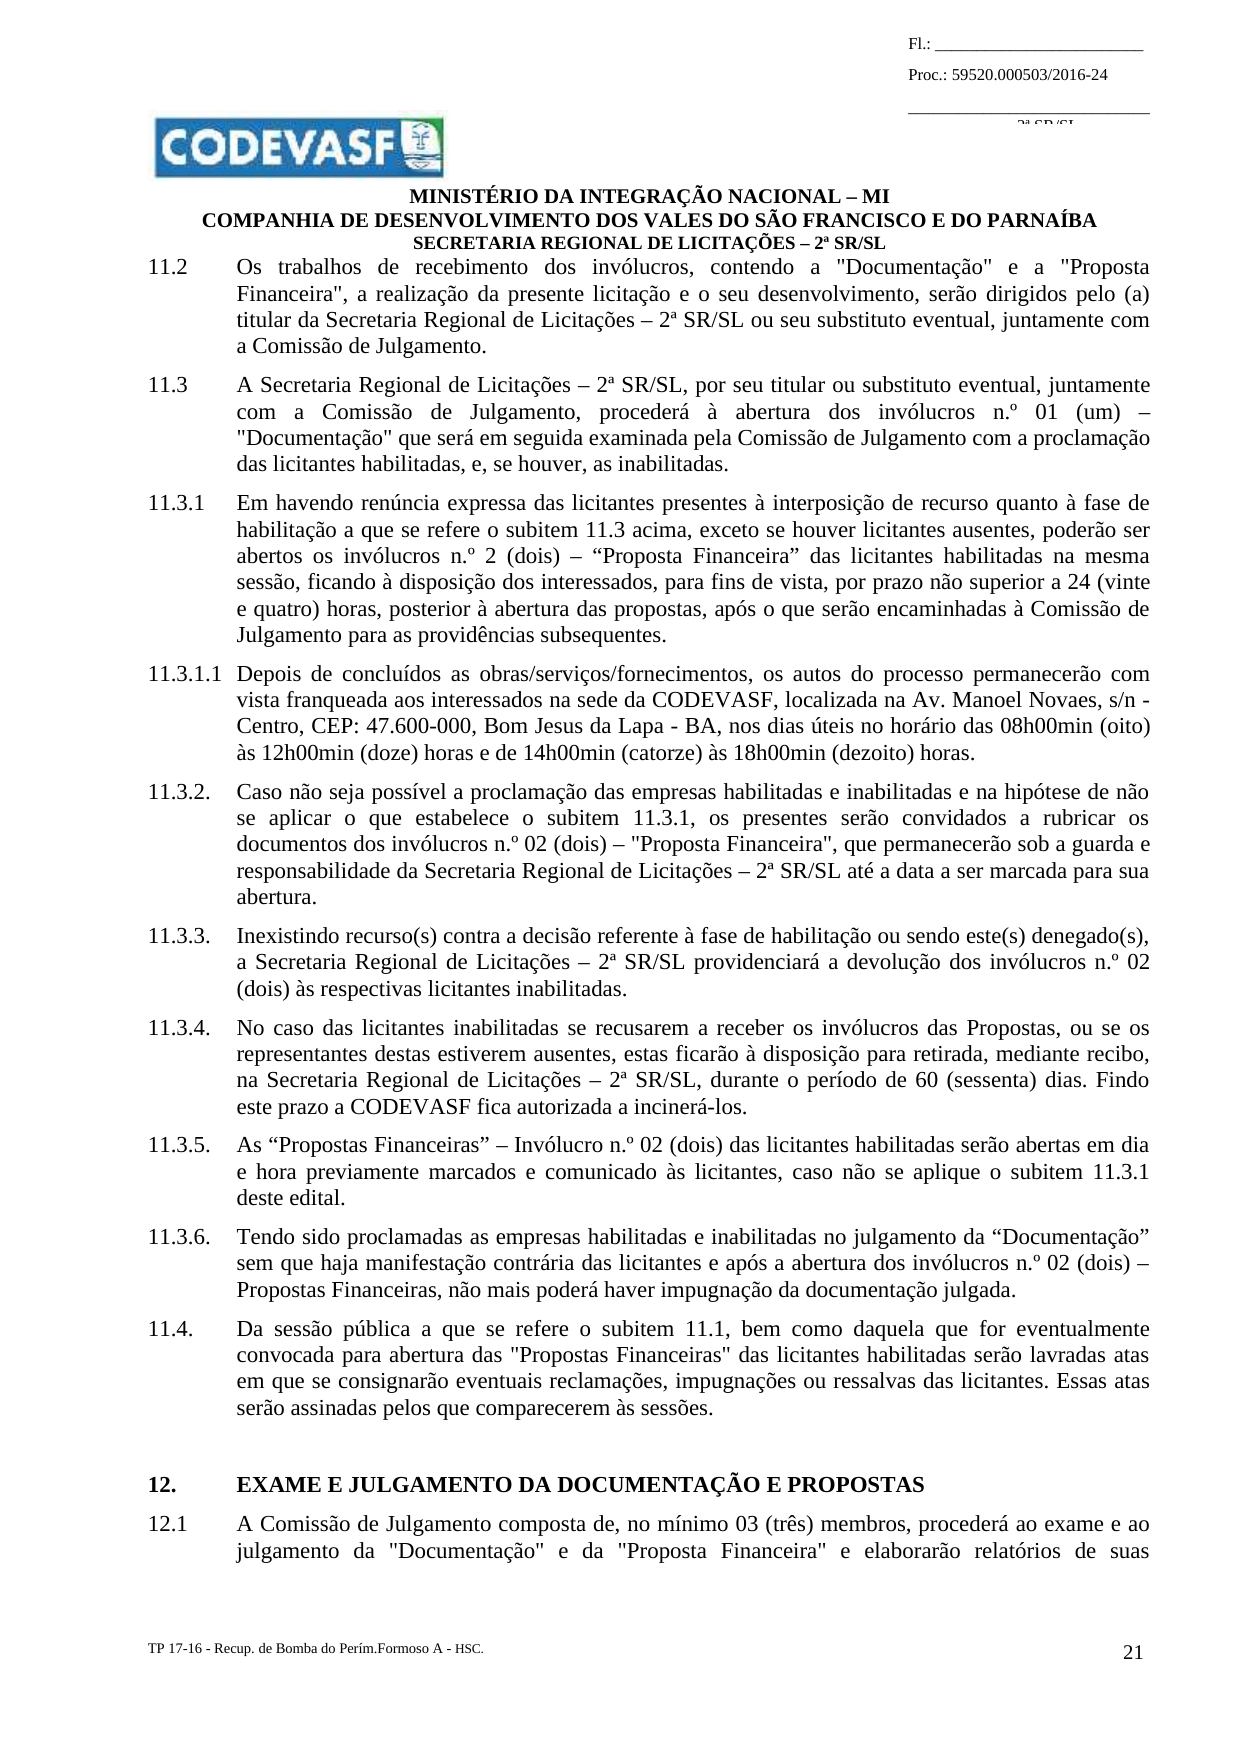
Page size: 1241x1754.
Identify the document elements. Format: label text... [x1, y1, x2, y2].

list Da sessão pública a que se refere o subitem 11.1, bem como daquela que for eventualmente convocada para abertura das "Propostas Financeiras" das licitantes habilitadas serão lavradas atas em que se consignarão eventuais reclamações, impugnações ou ressalvas das licitantes. Essas atas serão assinadas pelos que comparecerem às sessões. [148, 1315, 1152, 1420]
list No caso das licitantes inabilitadas se recusarem a receber os invólucros das Propostas, ou se os representantes destas estiverem ausentes, estas ficarão à disposição para retirada, mediante recibo, na Secretaria Regional de Licitações – 2ª SR/SL, durante o período de 60 (sessenta) dias. Findo este prazo a CODEVASF fica autorizada a incinerá-los. [148, 1014, 1152, 1119]
list Depois de concluídos as obras/serviços/fornecimentos, os autos do processo permanecerão com vista franqueada aos interessados na sede da CODEVASF, localizada na Av. Manoel Novaes, s/n - Centro, CEP: 47.600-000, Bom Jesus da Lapa - BA, nos dias úteis no horário das 08h00min (oito) às 12h00min (doze) horas e de 14h00min (catorze) às 18h00min (dezoito) horas. [148, 660, 1152, 765]
list Tendo sido proclamadas as empresas habilitadas e inabilitadas no julgamento da “Documentação” sem que haja manifestação contrária das licitantes e após a abertura dos invólucros n.º 02 (dois) – Propostas Financeiras, não mais poderá haver impugnação da documentação julgada. [148, 1223, 1152, 1302]
list Em havendo renúncia expressa das licitantes presentes à interposição de recurso quanto à fase de habilitação a que se refere o subitem 11.3 acima, exceto se houver licitantes ausentes, poderão ser abertos os invólucros n.º 2 (dois) – “Proposta Financeira” das licitantes habilitadas na mesma sessão, ficando à disposição dos interessados, para fins de vista, por prazo não superior a 24 (vinte e quatro) horas, posterior à abertura das propostas, após o que serão encaminhadas à Comissão de Julgamento para as providências subsequentes. [148, 489, 1152, 647]
list As “Propostas Financeiras” – Invólucro n.º 02 (dois) das licitantes habilitadas serão abertas em dia e hora previamente marcados e comunicado às licitantes, caso não se aplique o subitem 11.3.1 deste edital. [148, 1132, 1152, 1211]
list Caso não seja possível a proclamação das empresas habilitadas e inabilitadas e na hipótese de não se aplicar o que estabelece o subitem 11.3.1, os presentes serão convidados a rubricar os documentos dos invólucros n.º 02 (dois) – "Proposta Financeira", que permanecerão sob a guarda e responsabilidade da Secretaria Regional de Licitações – 2ª SR/SL até a data a ser marcada para sua abertura. [148, 778, 1152, 909]
picture [147, 110, 450, 184]
list EXAME E JULGAMENTO DA DOCUMENTAÇÃO E PROPOSTAS [148, 1471, 1152, 1498]
list A Secretaria Regional de Licitações – 2ª SR/SL, por seu titular ou substituto eventual, juntamente com a Comissão de Julgamento, procederá à abertura dos invólucros n.º 01 (um) – "Documentação" que será em seguida examinada pela Comissão de Julgamento com a proclamação das licitantes habilitadas, e, se houver, as inabilitadas. [148, 371, 1152, 477]
list Inexistindo recurso(s) contra a decisão referente à fase de habilitação ou sendo este(s) denegado(s), a Secretaria Regional de Licitações – 2ª SR/SL providenciará a devolução dos invólucros n.º 02 (dois) às respectivas licitantes inabilitadas. [148, 922, 1152, 1001]
list Os trabalhos de recebimento dos invólucros, contendo a "Documentação" e a "Proposta Financeira", a realização da presente licitação e o seu desenvolvimento, serão dirigidos pelo (a) titular da Secretaria Regional de Licitações – 2ª SR/SL ou seu substituto eventual, juntamente com a Comissão de Julgamento. [148, 253, 1152, 359]
